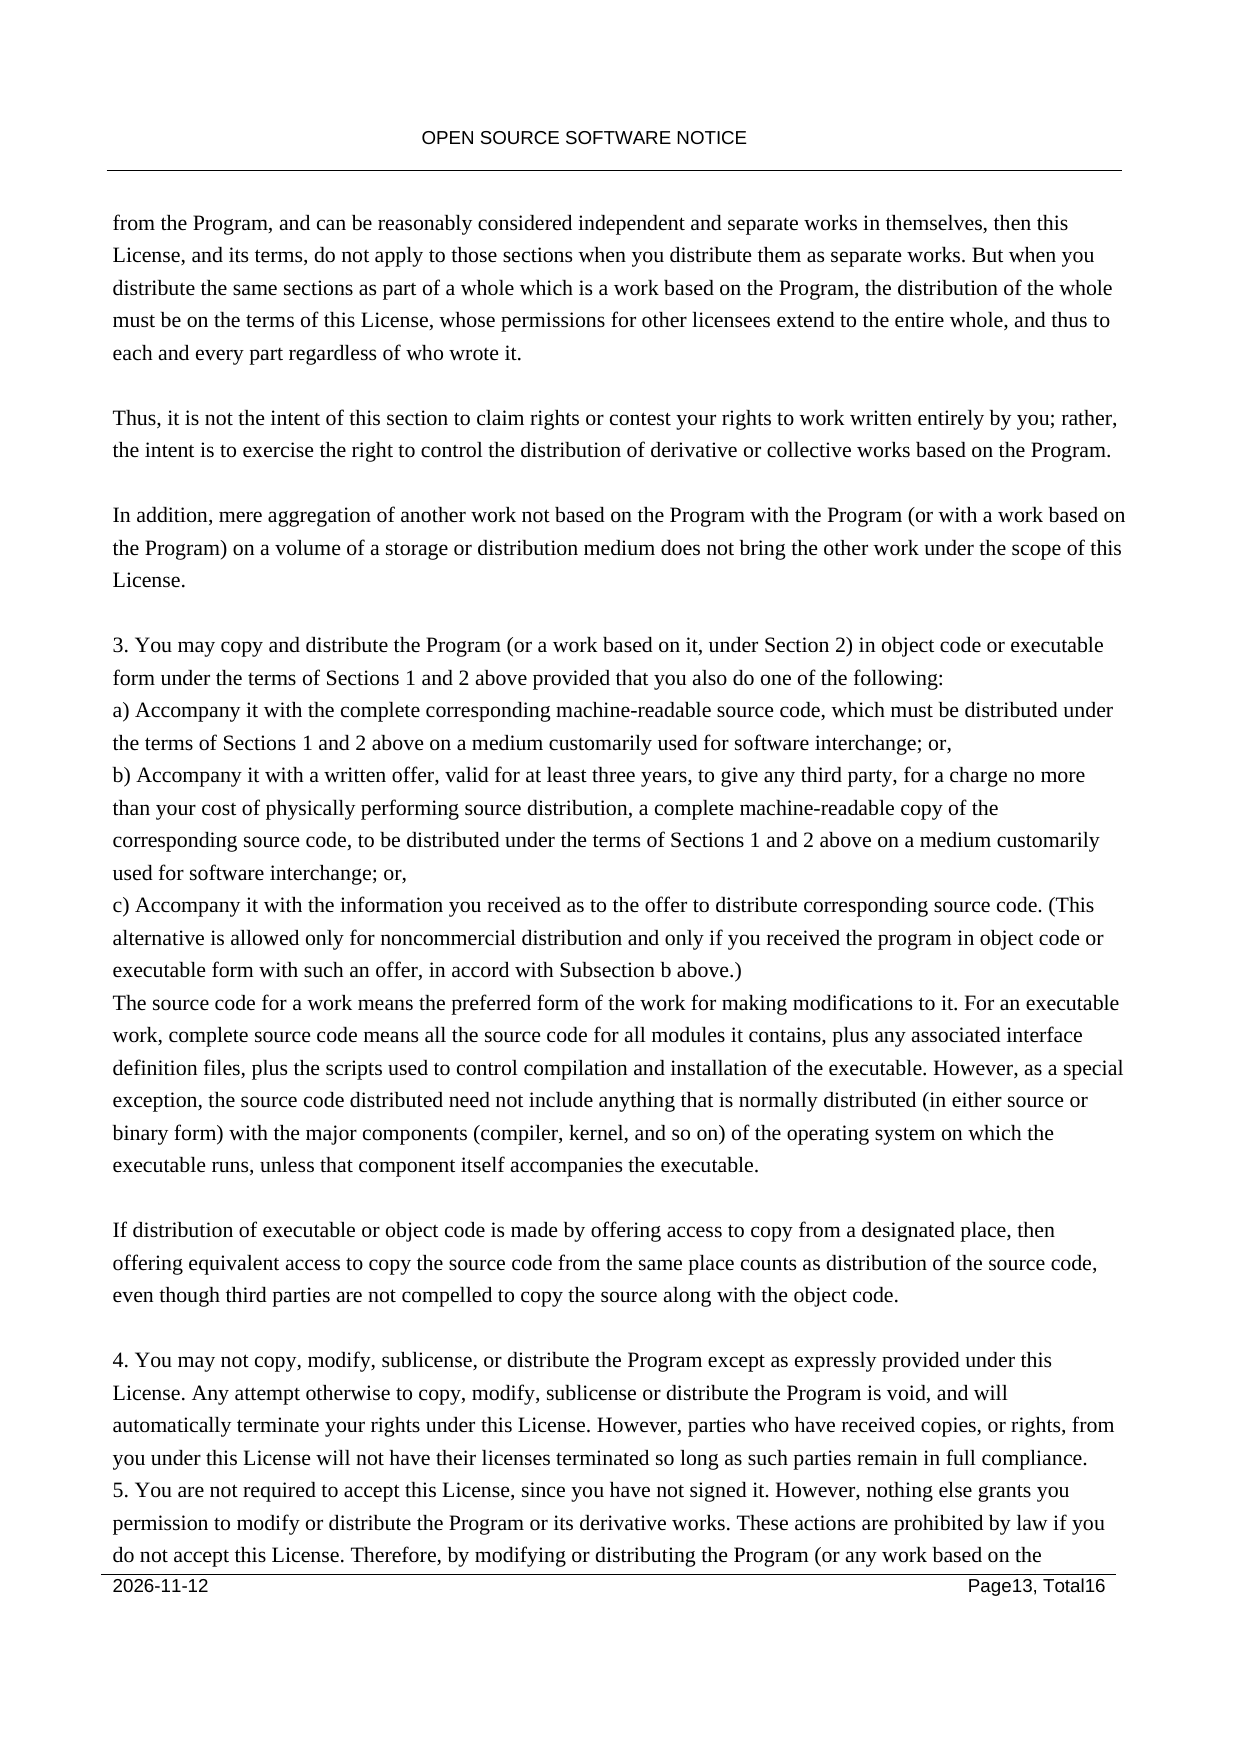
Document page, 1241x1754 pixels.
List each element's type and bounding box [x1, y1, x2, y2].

text [112, 206, 1128, 1571]
